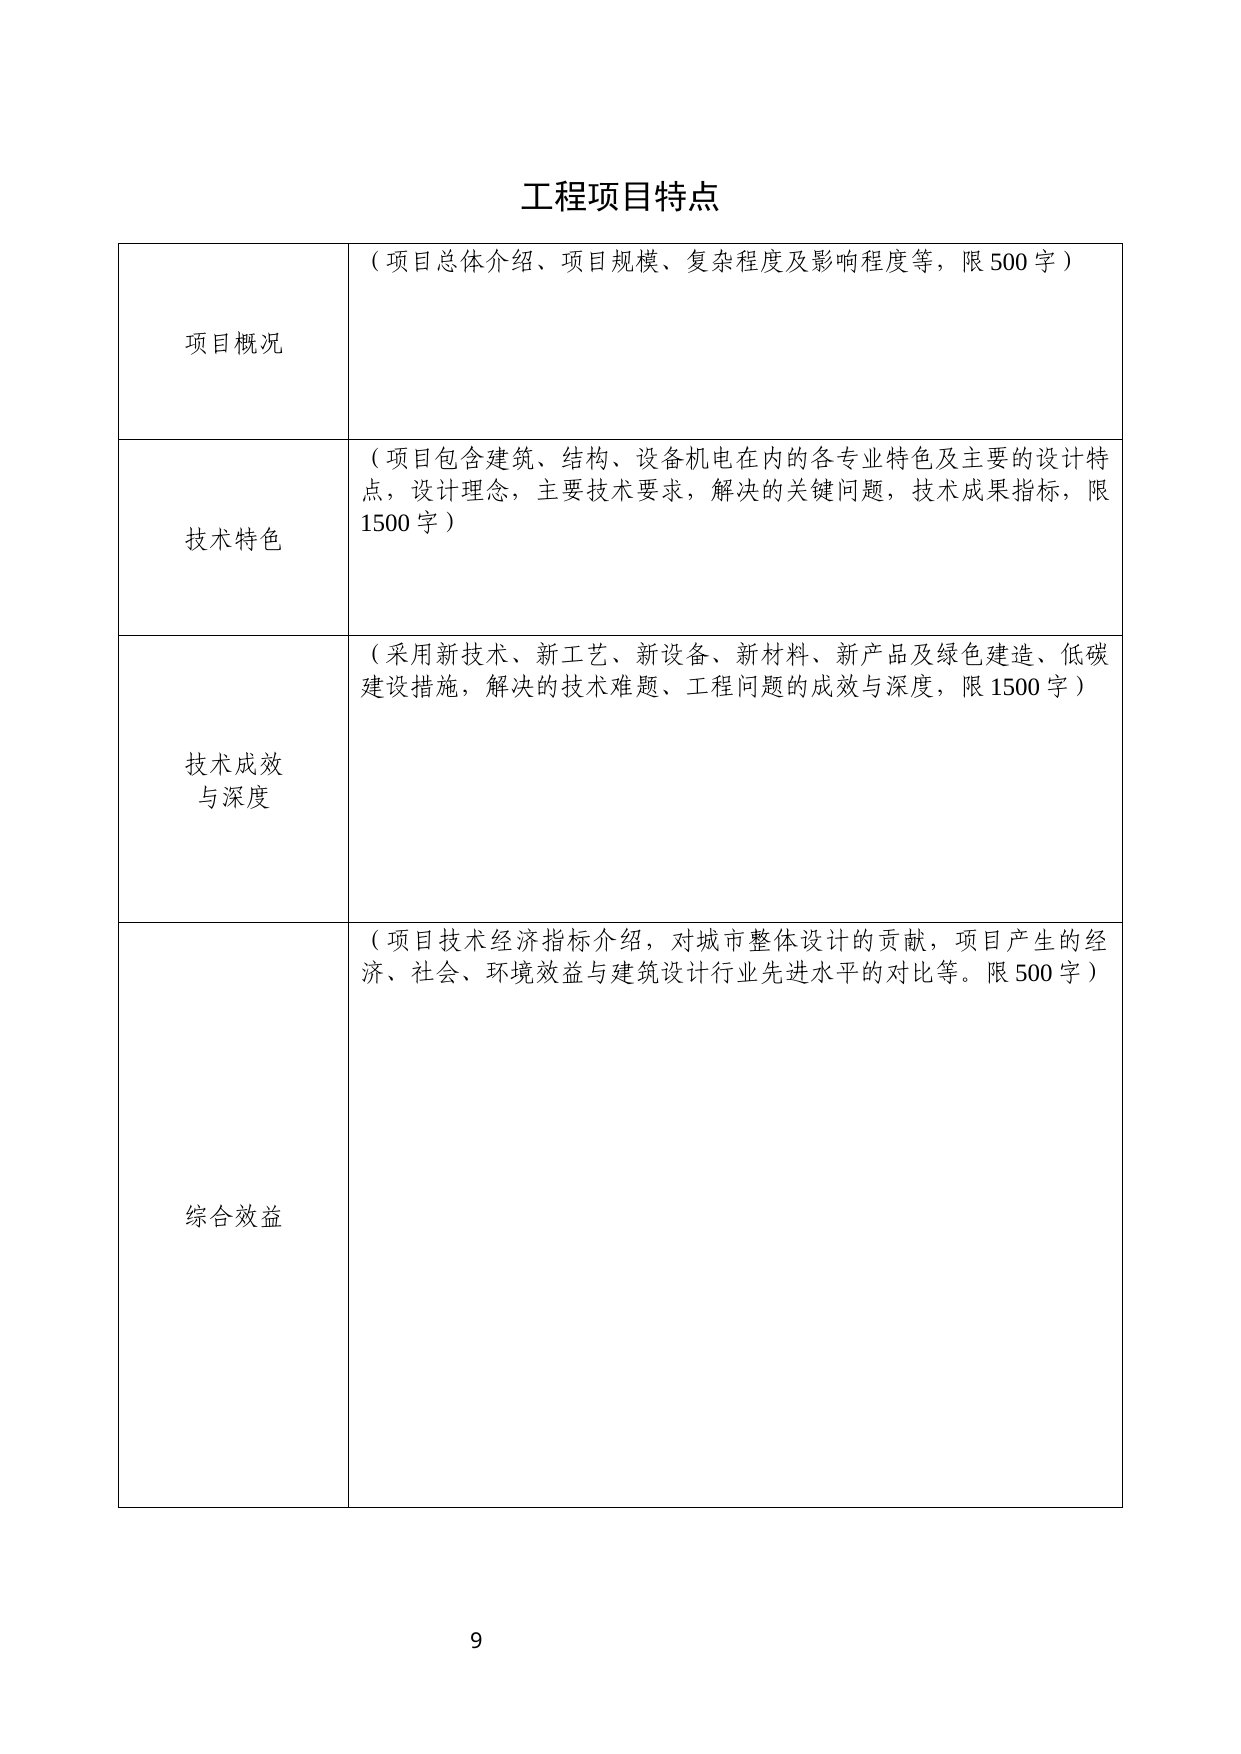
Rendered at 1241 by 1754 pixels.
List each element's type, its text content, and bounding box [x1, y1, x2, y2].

table_cell （项目包含建筑、结构、设备机电在内的各专业特色及主要的设计特点，设计理念，主要技术要求，解决的关键问题，技术成果指标，限1500字） [349, 440, 1122, 635]
table_header 项目概况 [119, 244, 348, 439]
table_cell 技术特色 [119, 440, 348, 635]
table_cell 综合效益 [119, 923, 348, 1507]
table_cell （项目技术经济指标介绍，对城市整体设计的贡献，项目产生的经济、社会、环境效益与建筑设计行业先进水平的对比等。限500字） [349, 923, 1122, 1507]
text 工程项目特点 [187, 162, 1053, 227]
table_cell 技术成效 与深度 [119, 636, 348, 922]
table_cell （采用新技术、新工艺、新设备、新材料、新产品及绿色建造、低碳建设措施，解决的技术难题、工程问题的成效与深度，限1500字） [349, 636, 1122, 922]
table_header （项目总体介绍、项目规模、复杂程度及影响程度等，限500字） [349, 244, 1122, 439]
